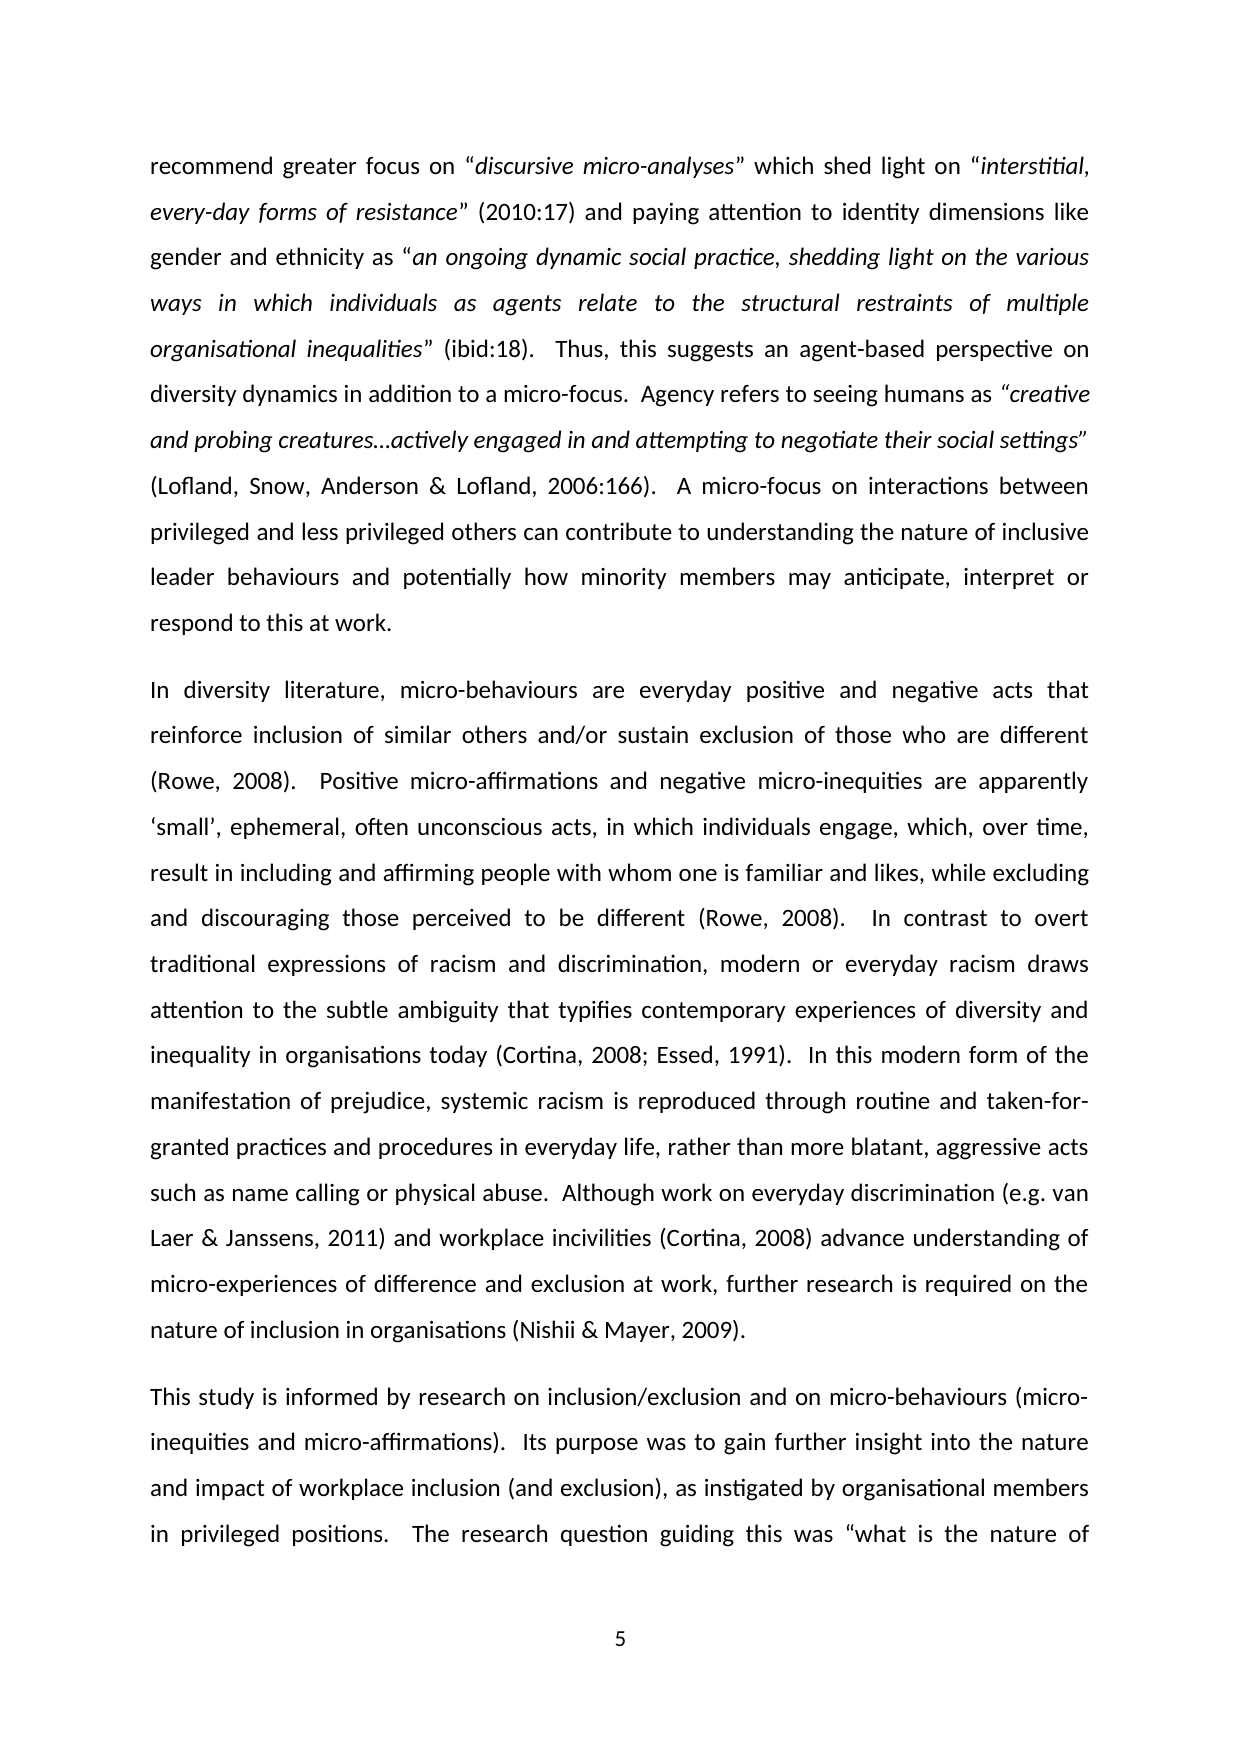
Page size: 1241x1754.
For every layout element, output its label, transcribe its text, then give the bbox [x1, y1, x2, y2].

text In diversity literature, micro-behaviours are everyday positive and negative acts that reinforce inclusion of similar others and/or sustain exclusion of those who are different (Rowe, 2008). Positive micro-affirmations and negative micro-inequities are apparently ‘small’, ephemeral, often unconscious acts, in which individuals engage, which, over time, result in including and affirming people with whom one is familiar and likes, while excluding and discouraging those perceived to be different (Rowe, 2008). In contrast to overt traditional expressions of racism and discrimination, modern or everyday racism draws attention to the subtle ambiguity that typifies contemporary experiences of diversity and inequality in organisations today (Cortina, 2008; Essed, 1991). In this modern form of the manifestation of prejudice, systemic racism is reproduced through routine and taken-for-granted practices and procedures in everyday life, rather than more blatant, aggressive acts such as name calling or physical abuse. Although work on everyday discrimination (e.g. van Laer & Janssens, 2011) and workplace incivilities (Cortina, 2008) advance understanding of micro-experiences of difference and exclusion at work, further research is required on the nature of inclusion in organisations (Nishii & Mayer, 2009). [150, 674, 1090, 1344]
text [150, 150, 1090, 638]
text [150, 1381, 1090, 1548]
